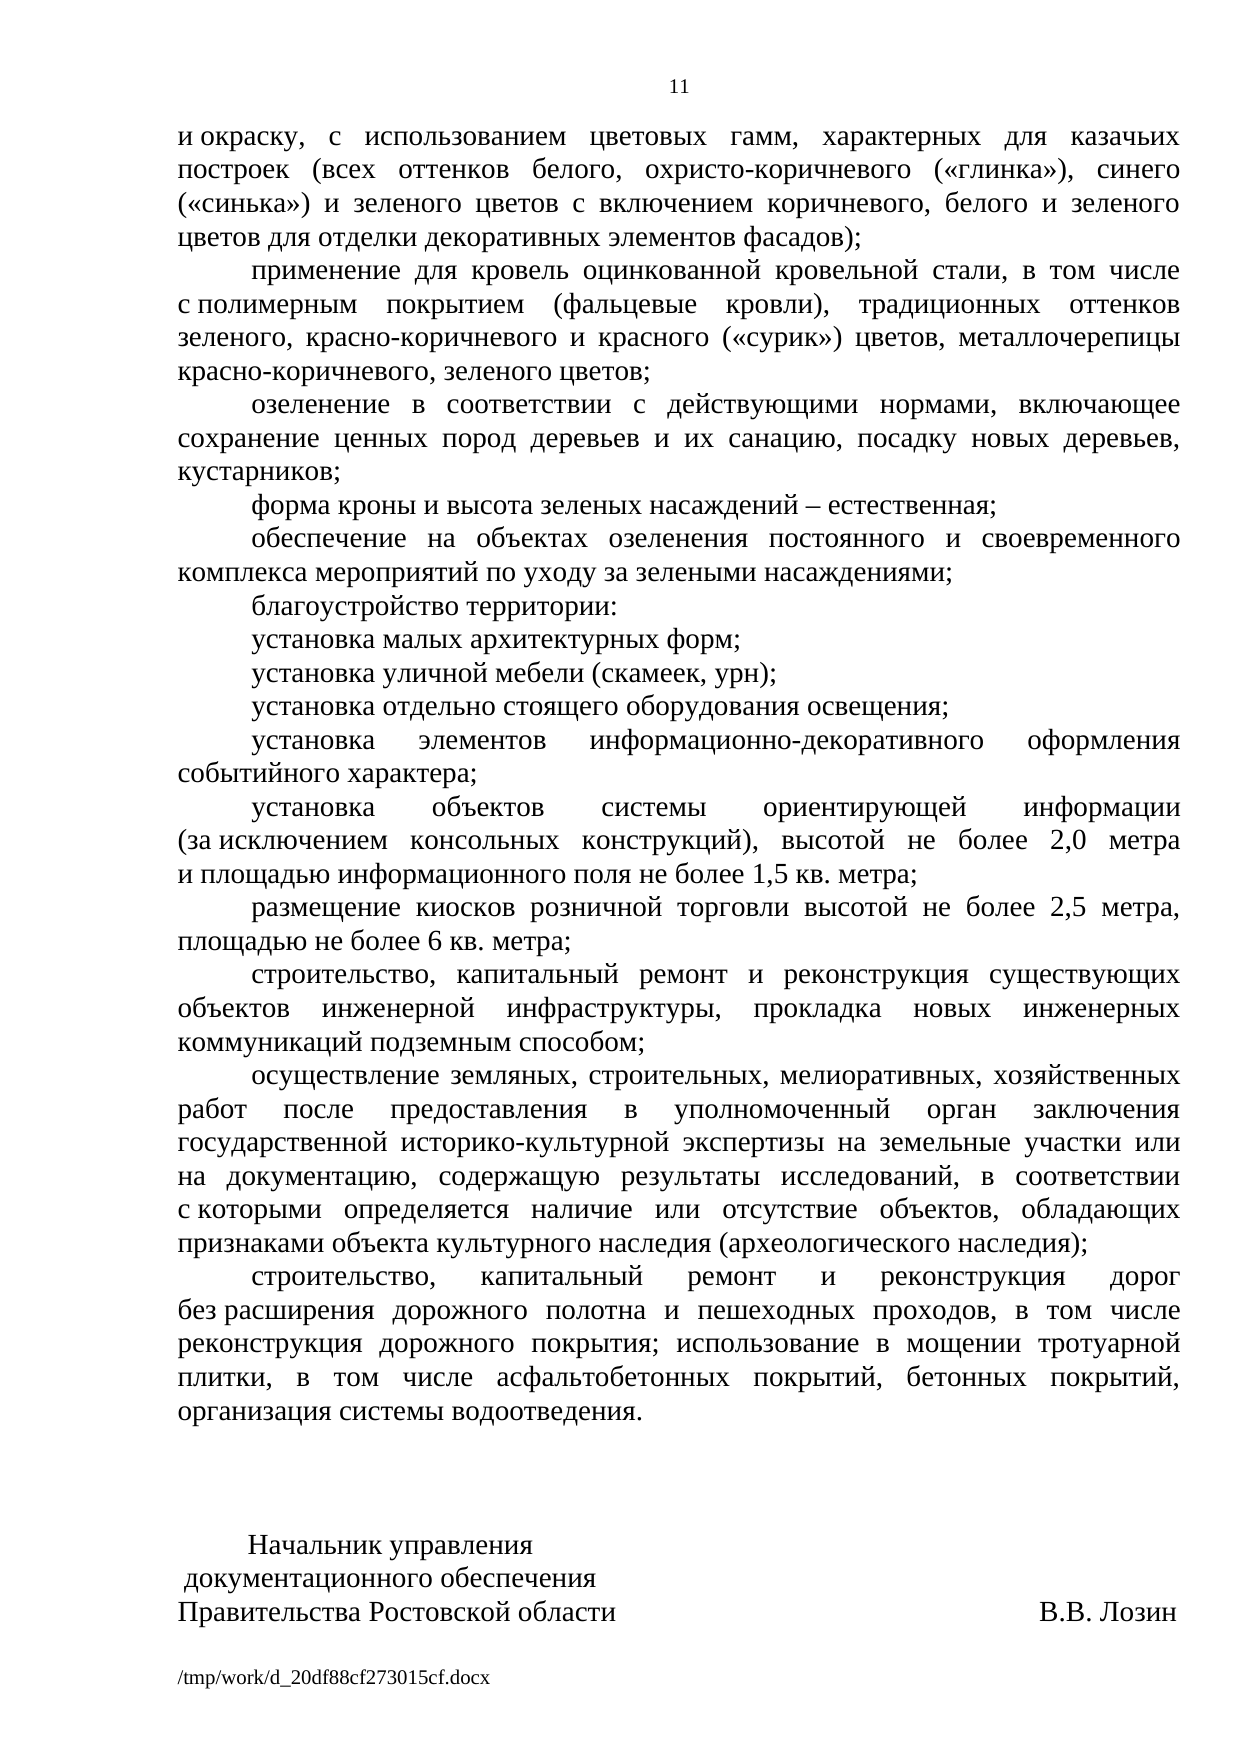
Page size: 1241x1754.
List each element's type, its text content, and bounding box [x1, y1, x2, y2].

text установка элементов информационно-декоративного оформления событийного характера; [177, 722, 1181, 789]
text Правительства Ростовской области В.В. Лозин [177, 1594, 1181, 1627]
text размещение киосков розничной торговли высотой не более 2,5 метра, площадью не более 6 кв. метра; [177, 889, 1181, 957]
text озеленение в соответствии с действующими нормами, включающее сохранение ценных пород деревьев и их санацию, посадку новых деревьев, кустарников; [177, 386, 1181, 487]
text форма кроны и высота зеленых насаждений – естественная; [177, 487, 1181, 521]
text установка уличной мебели (скамеек, урн); [177, 655, 1181, 688]
text осуществление земляных, строительных, мелиоративных, хозяйственных работ после предоставления в уполномоченный орган заключения государственной историко-культурной экспертизы на земельные участки или на документацию, содержащую результаты исследований, в соответствии с которыми определяется наличие или отсутствие объектов, обладающих признаками объекта культурного наследия (археологического наследия); [177, 1057, 1181, 1258]
text Начальник управления [177, 1527, 603, 1560]
text строительство, капитальный ремонт и реконструкция дорог без расширения дорожного полотна и пешеходных проходов, в том числе реконструкция дорожного покрытия; использование в мощении тротуарной плитки, в том числе асфальтобетонных покрытий, бетонных покрытий, организация системы водоотведения. [177, 1258, 1181, 1426]
text обеспечение на объектах озеленения постоянного и своевременного комплекса мероприятий по уходу за зелеными насаждениями; [177, 521, 1181, 588]
text благоустройство территории: [177, 588, 1181, 621]
text установка малых архитектурных форм; [177, 621, 1181, 655]
text документационного обеспечения [177, 1560, 603, 1594]
text установка отдельно стоящего оборудования освещения; [177, 688, 1181, 722]
text установка объектов системы ориентирующей информации (за исключением консольных конструкций), высотой не более 2,0 метра и площадью информационного поля не более 1,5 кв. метра; [177, 789, 1181, 889]
text строительство, капитальный ремонт и реконструкция существующих объектов инженерной инфраструктуры, прокладка новых инженерных коммуникаций подземным способом; [177, 957, 1181, 1057]
text применение для кровель оцинкованной кровельной стали, в том числе с полимерным покрытием (фальцевые кровли), традиционных оттенков зеленого, красно-коричневого и красного («сурик») цветов, металлочерепицы красно-коричневого, зеленого цветов; [177, 252, 1181, 386]
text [177, 118, 1181, 252]
